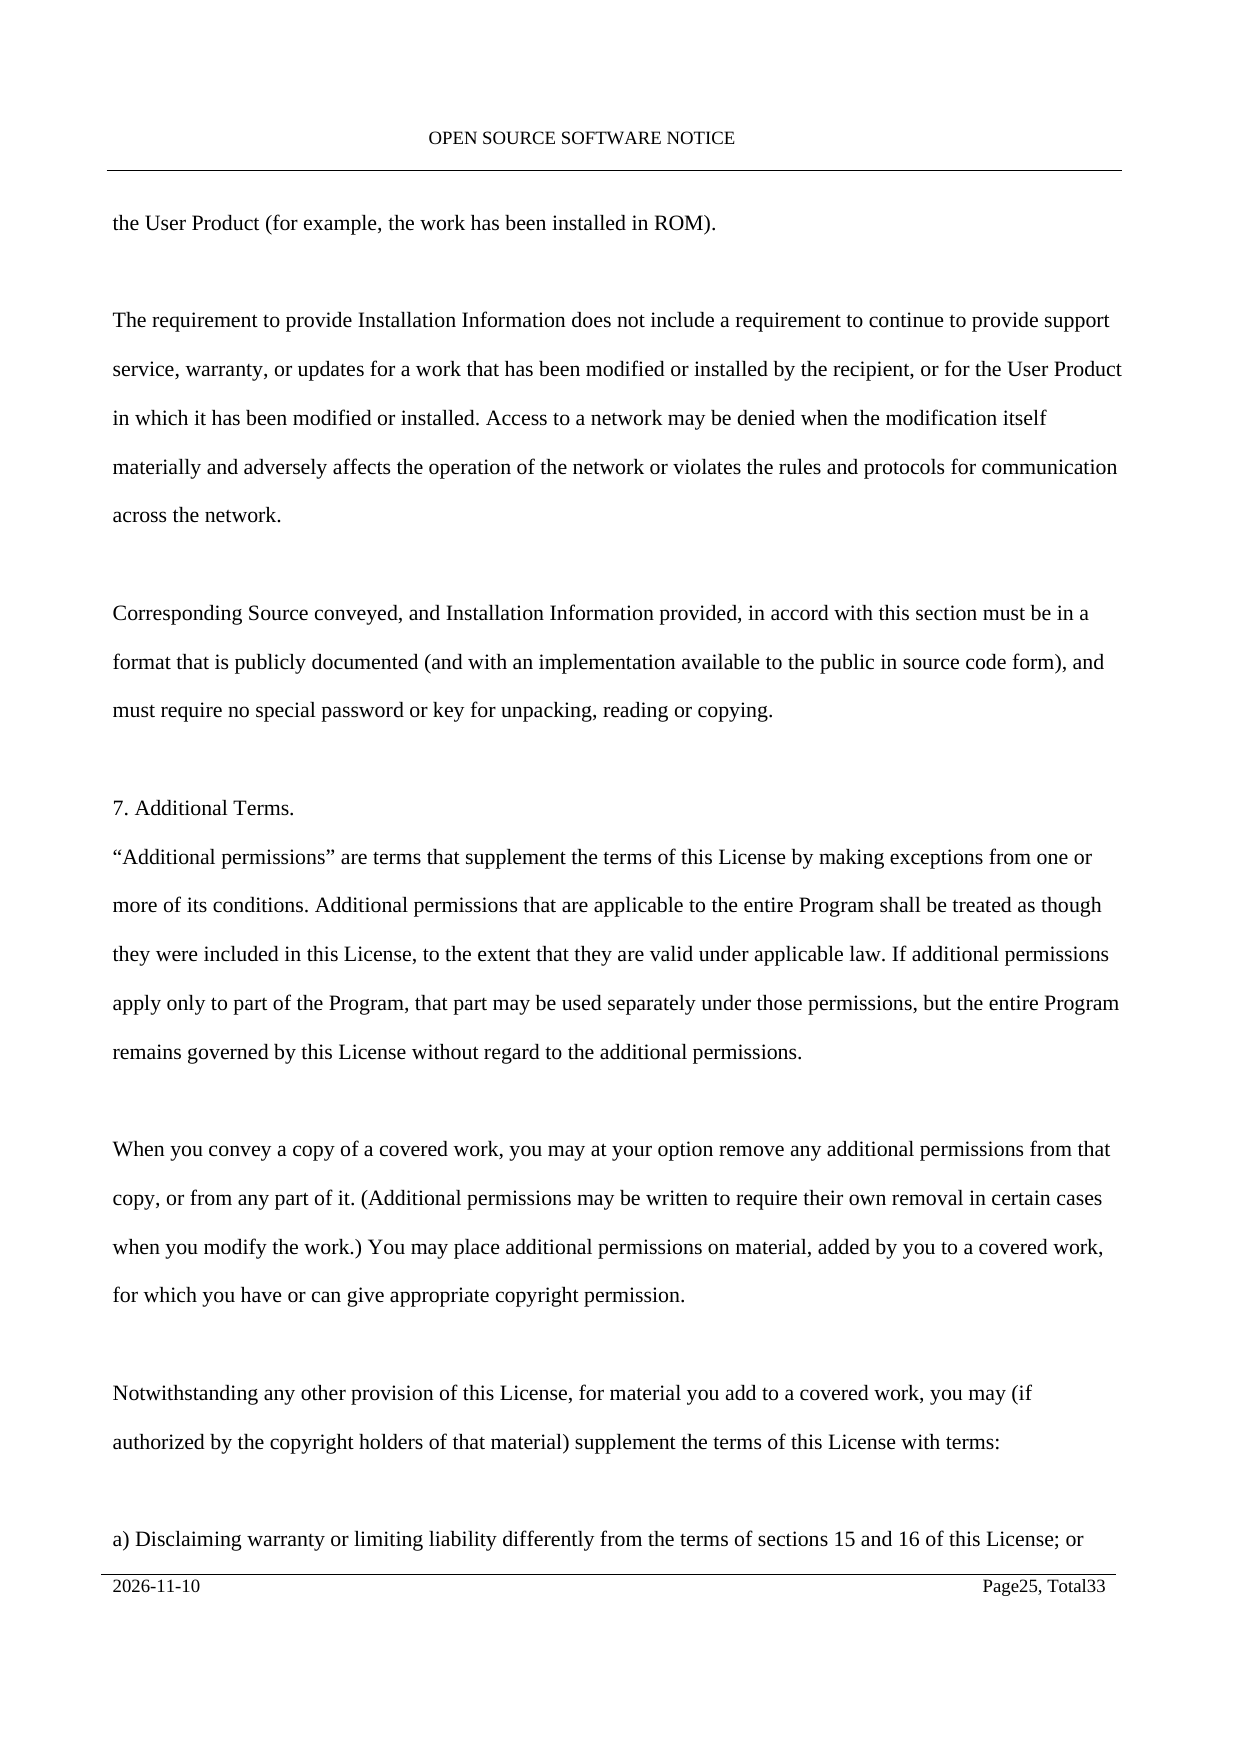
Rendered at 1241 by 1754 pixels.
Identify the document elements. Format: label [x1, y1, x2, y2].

text [112, 206, 1128, 1555]
